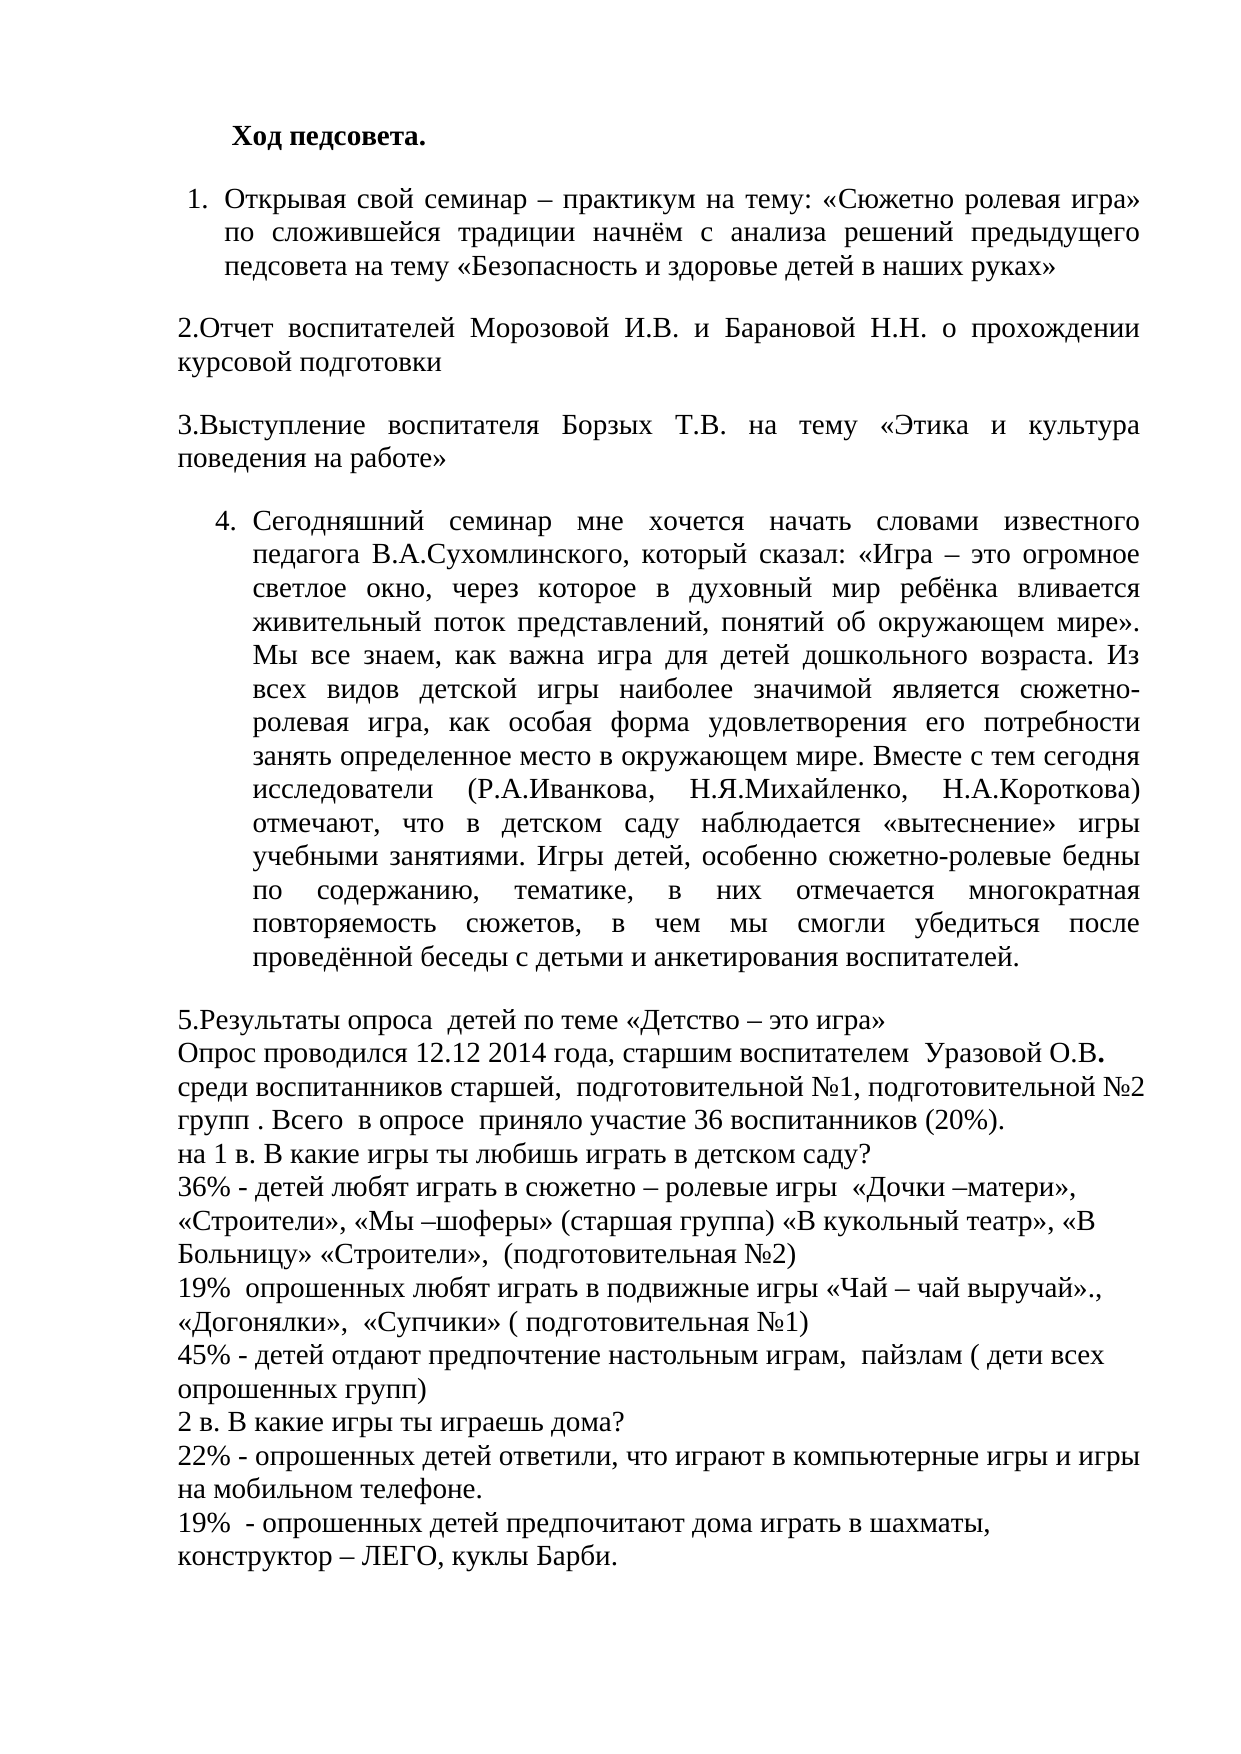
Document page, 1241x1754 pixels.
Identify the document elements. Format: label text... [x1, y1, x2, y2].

text 19% опрошенных любят играть в подвижные игры «Чай – чай выручай»., «Догонялки», «Супчики» ( подготовительная №1) [177, 1270, 1152, 1337]
text на 1 в. В какие игры ты любишь играть в детском саду? [177, 1136, 1152, 1169]
text 45% - детей отдают предпочтение настольным играм, пайзлам ( дети всех опрошенных групп) [177, 1337, 1152, 1404]
text 36% - детей любят играть в сюжетно – ролевые игры «Дочки –матери», «Строители», «Мы –шоферы» (старшая группа) «В кукольный театр», «В Больницу» «Строители», (подготовительная №2) [177, 1169, 1152, 1270]
list Открывая свой семинар – практикум на тему: «Сюжетно ролевая игра» по сложившейся традиции начнём с анализа решений предыдущего педсовета на тему «Безопасность и здоровье детей в наших руках» [187, 181, 1141, 281]
text 22% - опрошенных детей ответили, что играют в компьютерные игры и игры на мобильном телефоне. [177, 1438, 1152, 1505]
text 2.Отчет воспитателей Морозовой И.В. и Барановой Н.Н. о прохождении курсовой подготовки [177, 311, 1141, 378]
text 19% - опрошенных детей предпочитают дома играть в шахматы, конструктор – ЛЕГО, куклы Барби. [177, 1505, 1152, 1572]
text 5.Результаты опроса детей по теме «Детство – это игра» [177, 1002, 1152, 1035]
list Сегодняшний семинар мне хочется начать словами известного педагога В.А.Сухомлинского, который сказал: «Игра – это огромное светлое окно, через которое в духовный мир ребёнка вливается живительный поток представлений, понятий об окружающем мире». Мы все знаем, как важна игра для детей дошкольного возраста. Из всех видов детской игры наиболее значимой является сюжетно-ролевая игра, как особая форма удовлетворения его потребности занять определенное место в окружающем мире. Вместе с тем сегодня исследователи (Р.А.Иванкова, Н.Я.Михайленко, Н.А.Короткова) отмечают, что в детском саду наблюдается «вытеснение» игры учебными занятиями. Игры детей, особенно сюжетно-ролевые бедны по содержанию, тематике, в них отмечается многократная повторяемость сюжетов, в чем мы смогли убедиться после проведённой беседы с детьми и анкетирования воспитателей. [215, 503, 1141, 973]
text 3.Выступление воспитателя Борзых Т.В. на тему «Этика и культура поведения на работе» [177, 407, 1141, 474]
text Ход педсовета. [190, 118, 1139, 152]
text Опрос проводился 12.12 2014 года, старшим воспитателем Уразовой О.В. среди воспитанников старшей, подготовительной №1, подготовительной №2 групп . Всего в опросе приняло участие 36 воспитанников (20%). [177, 1035, 1152, 1136]
text 2 в. В какие игры ты играешь дома? [177, 1404, 1152, 1438]
